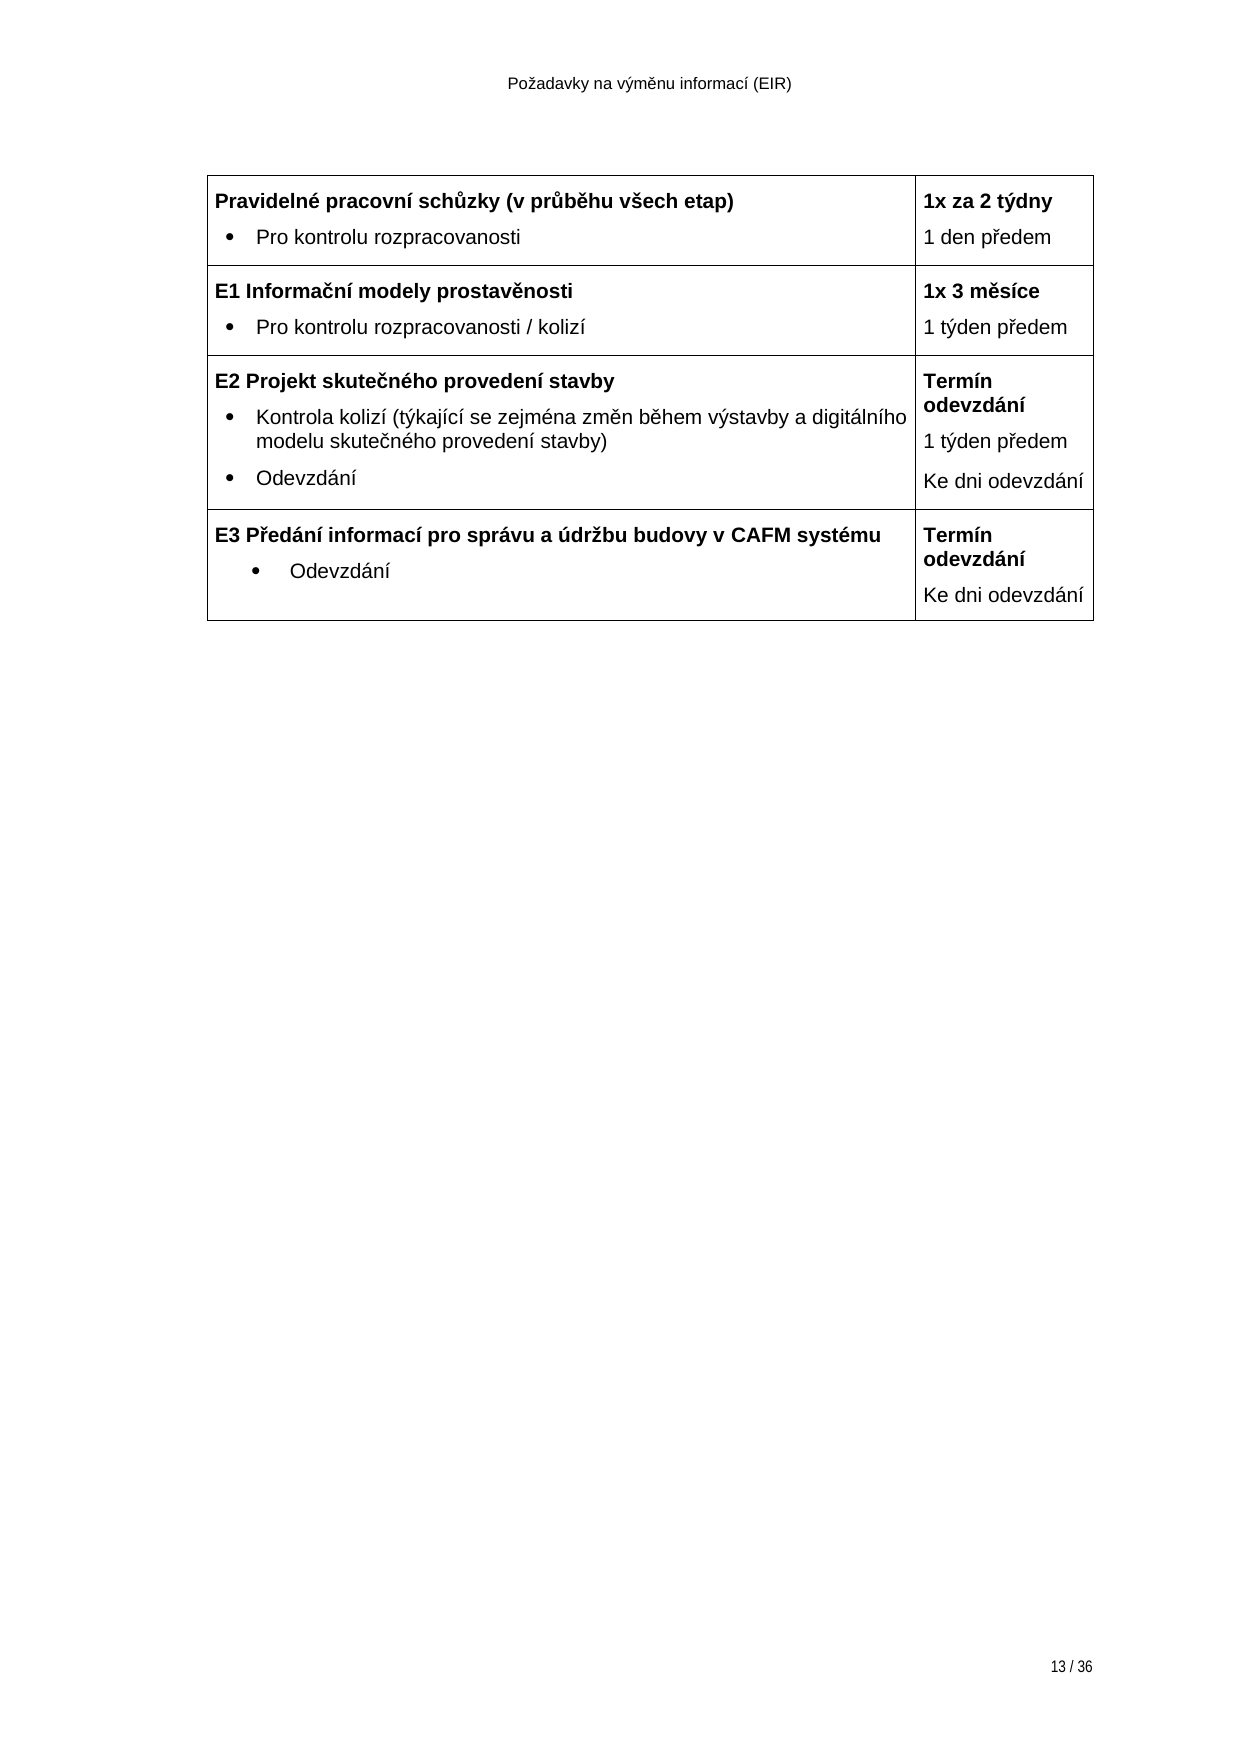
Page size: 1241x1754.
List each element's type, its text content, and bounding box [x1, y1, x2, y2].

table_cell Termín odevzdání Ke dni odevzdání [916, 510, 1093, 619]
table_cell Termín odevzdání 1 týden předem Ke dni odevzdání [916, 356, 1093, 509]
table_cell E1 Informační modely prostavěnosti Pro kontrolu rozpracovanosti / kolizí [208, 266, 915, 355]
table_cell E3 Předání informací pro správu a údržbu budovy v CAFM systému Odevzdání [208, 510, 915, 619]
table_header 1x za 2 týdny 1 den předem [916, 176, 1093, 265]
table_header Pravidelné pracovní schůzky (v průběhu všech etap) Pro kontrolu rozpracovanosti [208, 176, 915, 265]
table_cell E2 Projekt skutečného provedení stavby Kontrola kolizí (týkající se zejména změn během výstavby a digitálního modelu skutečného provedení stavby) Odevzdání [208, 356, 915, 509]
table_cell 1x 3 měsíce 1 týden předem [916, 266, 1093, 355]
